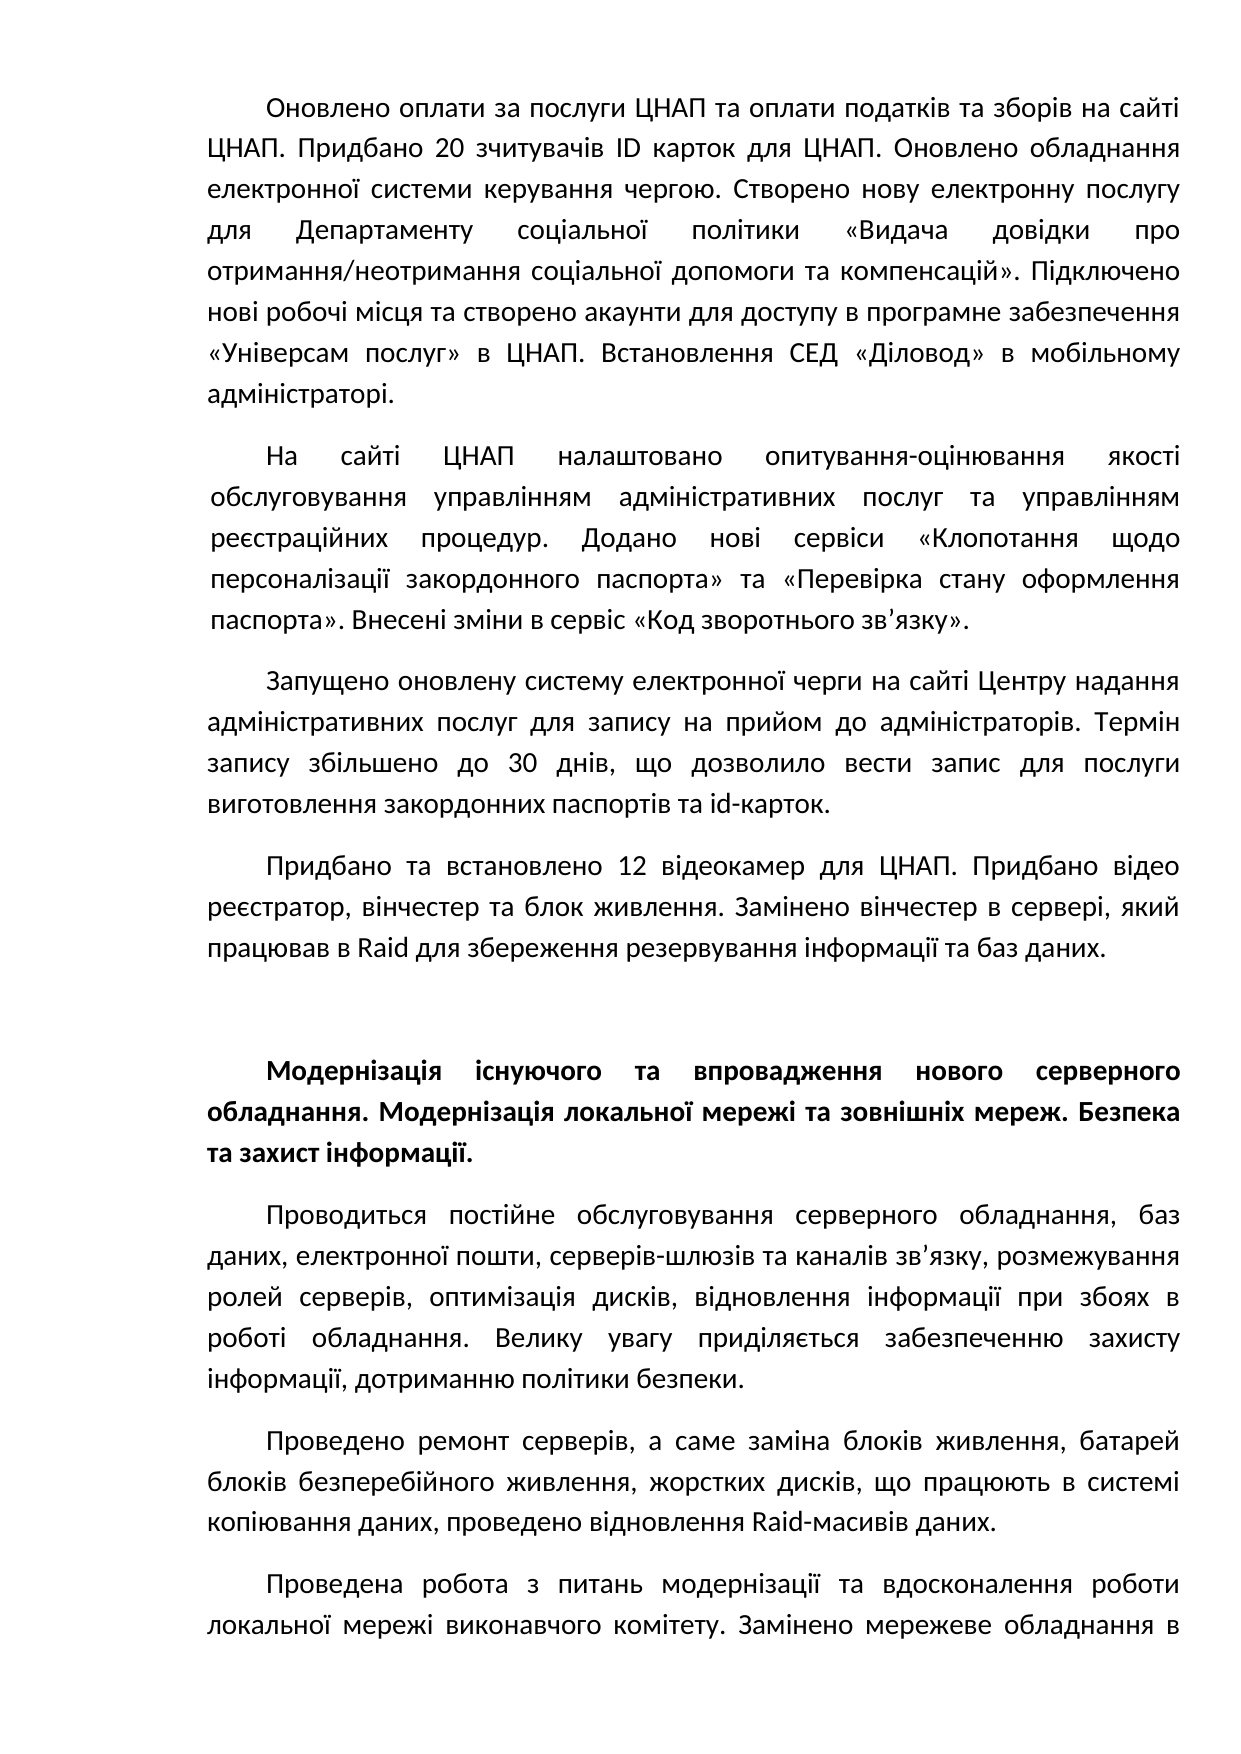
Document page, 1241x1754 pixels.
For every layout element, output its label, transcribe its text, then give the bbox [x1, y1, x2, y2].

text На сайті ЦНАП налаштовано опитування-оцінювання якості обслуговування управлінням адміністративних послуг та управлінням реєстраційних процедур. Додано нові сервіси «Клопотання щодо персоналізації закордонного паспорта» та «Перевірка стану оформлення паспорта». Внесені зміни в сервіс «Код зворотнього зв’язку». [210, 437, 1181, 636]
text Придбано та встановлено 12 відеокамер для ЦНАП. Придбано відео реєстратор, вінчестер та блок живлення. Замінено вінчестер в сервері, який працював в Raid для збереження резервування інформації та баз даних. [207, 847, 1181, 964]
text Проводиться постійне обслуговування серверного обладнання, баз даних, електронної пошти, серверів-шлюзів та каналів зв’язку, розмежування ролей серверів, оптимізація дисків, відновлення інформації при збоях в роботі обладнання. Велику увагу приділяється забезпеченню захисту інформації, дотриманню політики безпеки. [207, 1196, 1181, 1396]
text Запущено оновлену систему електронної черги на сайті Центру надання адміністративних послуг для запису на прийом до адміністраторів. Термін запису збільшено до 30 днів, що дозволило вести запис для послуги виготовлення закордонних паспортів та id-карток. [207, 662, 1181, 821]
text Проведено ремонт серверів, а саме заміна блоків живлення, батарей блоків безперебійного живлення, жорстких дисків, що працюють в системі копіювання даних, проведено відновлення Raid-масивів даних. [207, 1422, 1181, 1539]
text Оновлено оплати за послуги ЦНАП та оплати податків та зборів на сайті ЦНАП. Придбано 20 зчитувачів ID карток для ЦНАП. Оновлено обладнання електронної системи керування чергою. Створено нову електронну послугу для Департаменту соціальної політики «Видача довідки про отримання/неотримання соціальної допомоги та компенсацій». Підключено нові робочі місця та створено акаунти для доступу в програмне забезпечення «Універсам послуг» в ЦНАП. Встановлення СЕД «Діловод» в мобільному адміністраторі. [207, 89, 1181, 411]
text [207, 1565, 1181, 1642]
text Модернізація існуючого та впровадження нового серверного обладнання. Модернізація локальної мережі та зовнішніх мереж. Безпека та захист інформації. [207, 1052, 1181, 1170]
